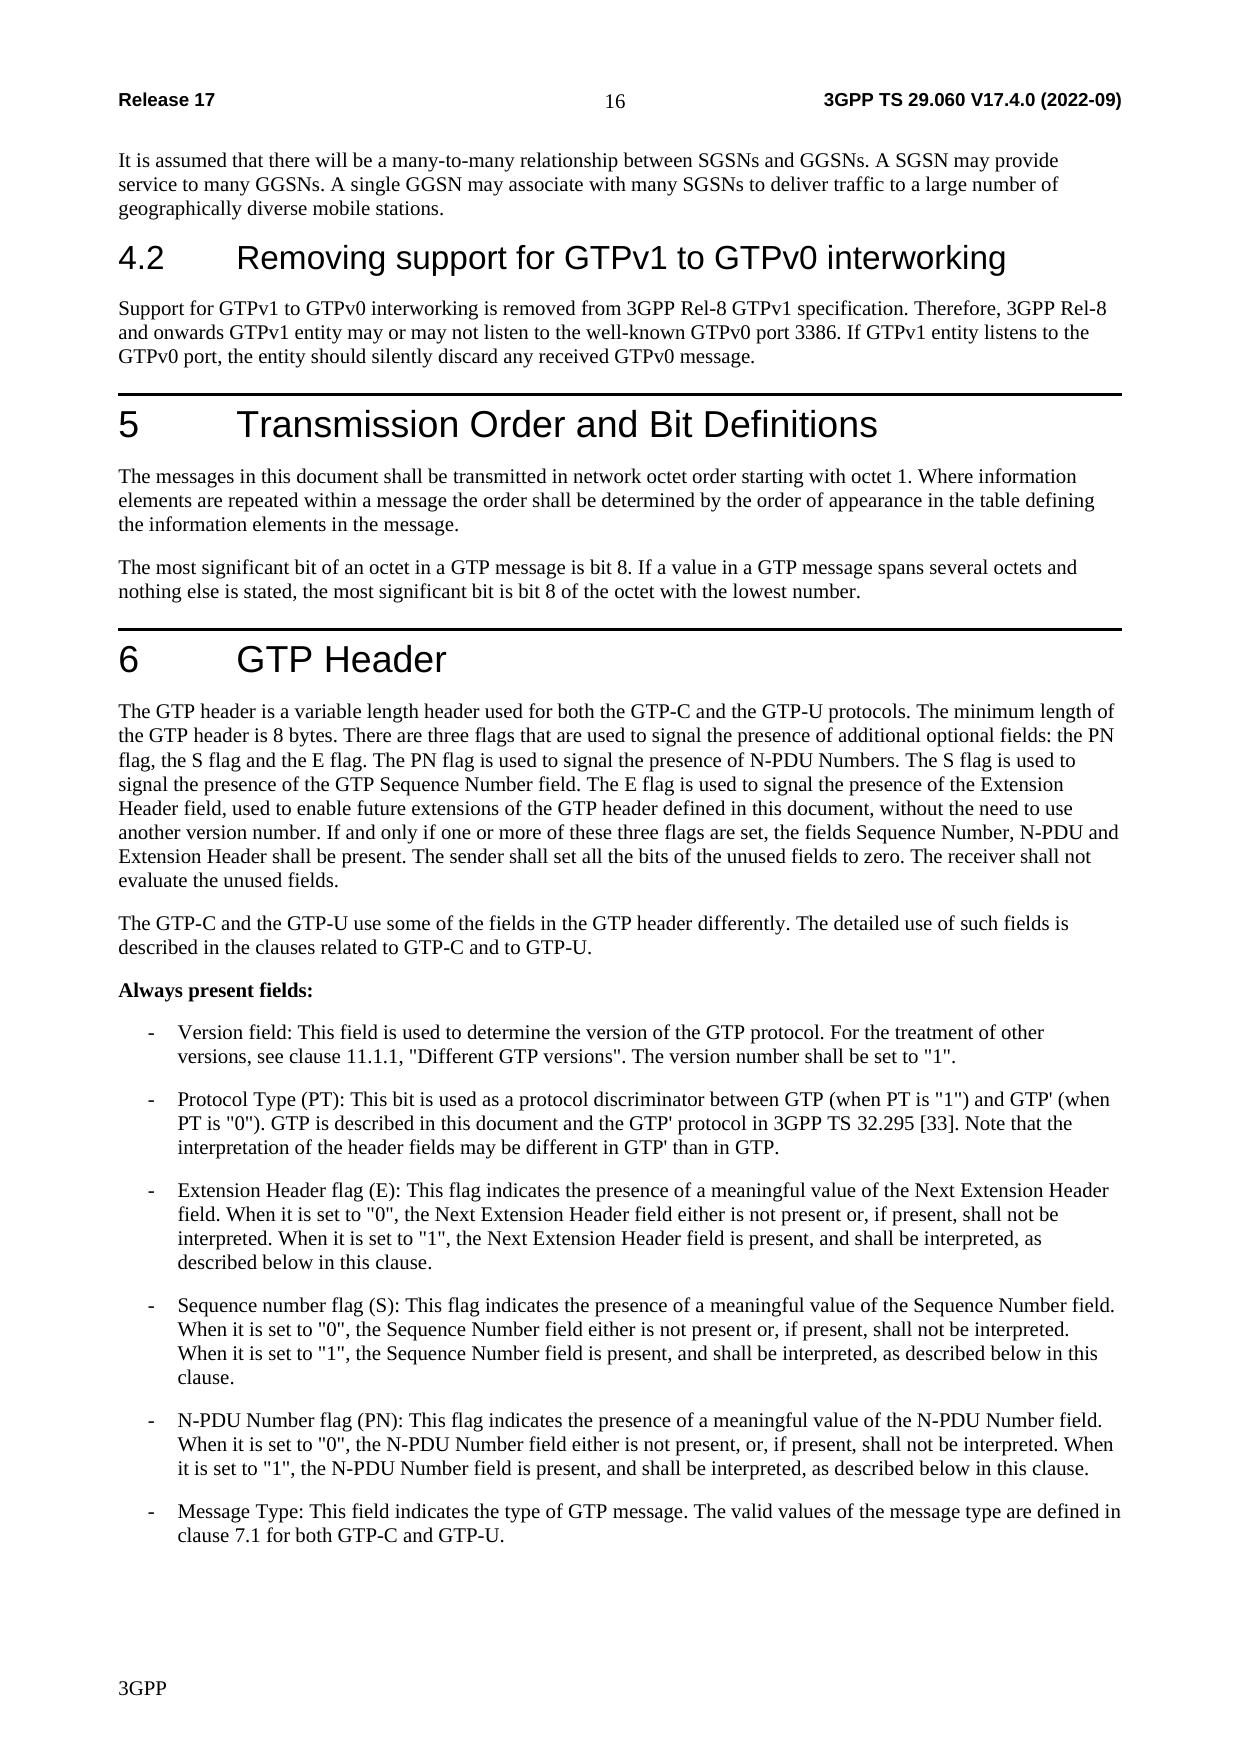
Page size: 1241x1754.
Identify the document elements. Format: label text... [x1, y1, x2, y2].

text - Sequence number flag (S): This flag indicates the presence of a meaningful value of the Sequence Number field. When it is set to "0", the Sequence Number field either is not present or, if present, shall not be interpreted. When it is set to "1", the Sequence Number field is present, and shall be interpreted, as described below in this clause. [148, 1293, 1122, 1389]
subtitle 4.2 Removing support for GTPv1 to GTPv0 interworking [118, 238, 1122, 277]
text Support for GTPv1 to GTPv0 interworking is removed from 3GPP Rel-8 GTPv1 specification. Therefore, 3GPP Rel-8 and onwards GTPv1 entity may or may not listen to the well-known GTPv0 port 3386. If GTPv1 entity listens to the GTPv0 port, the entity should silently discard any received GTPv0 message. [118, 296, 1122, 368]
text The GTP-C and the GTP-U use some of the fields in the GTP header differently. The detailed use of such fields is described in the clauses related to GTP-C and to GTP-U. [118, 911, 1122, 959]
text - Version field: This field is used to determine the version of the GTP protocol. For the treatment of other versions, see clause 11.1.1, "Different GTP versions". The version number shall be set to "1". [148, 1020, 1122, 1068]
text It is assumed that there will be a many-to-many relationship between SGSNs and GGSNs. A SGSN may provide service to many GGSNs. A single GGSN may associate with many SGSNs to deliver traffic to a large number of geographically diverse mobile stations. [118, 147, 1122, 220]
text The GTP header is a variable length header used for both the GTP-C and the GTP-U protocols. The minimum length of the GTP header is 8 bytes. There are three flags that are used to signal the presence of additional optional fields: the PN flag, the S flag and the E flag. The PN flag is used to signal the presence of N-PDU Numbers. The S flag is used to signal the presence of the GTP Sequence Number field. The E flag is used to signal the presence of the Extension Header field, used to enable future extensions of the GTP header defined in this document, without the need to use another version number. If and only if one or more of these three flags are set, the fields Sequence Number, N-PDU and Extension Header shall be present. The sender shall set all the bits of the unused fields to zero. The receiver shall not evaluate the unused fields. [118, 699, 1122, 892]
text The most significant bit of an octet in a GTP message is bit 8. If a value in a GTP message spans several octets and nothing else is stated, the most significant bit is bit 8 of the octet with the lowest number. [118, 555, 1122, 603]
subtitle 5 Transmission Order and Bit Definitions [118, 396, 1122, 445]
text The messages in this document shall be transmitted in network octet order starting with octet 1. Where information elements are repeated within a message the order shall be determined by the order of appearance in the table defining the information elements in the message. [118, 464, 1122, 536]
text - Message Type: This field indicates the type of GTP message. The valid values of the message type are defined in clause 7.1 for both GTP-C and GTP-U. [148, 1499, 1122, 1547]
text - Protocol Type (PT): This bit is used as a protocol discriminator between GTP (when PT is "1") and GTP' (when PT is "0"). GTP is described in this document and the GTP' protocol in 3GPP TS 32.295 [33]. Note that the interpretation of the header fields may be different in GTP' than in GTP. [148, 1087, 1122, 1159]
text Always present fields: [118, 977, 1122, 1002]
text - N-PDU Number flag (PN): This flag indicates the presence of a meaningful value of the N-PDU Number field. When it is set to "0", the N-PDU Number field either is not present, or, if present, shall not be interpreted. When it is set to "1", the N-PDU Number field is present, and shall be interpreted, as described below in this clause. [148, 1408, 1122, 1480]
subtitle 6 GTP Header [118, 631, 1122, 681]
text - Extension Header flag (E): This flag indicates the presence of a meaningful value of the Next Extension Header field. When it is set to "0", the Next Extension Header field either is not present or, if present, shall not be interpreted. When it is set to "1", the Next Extension Header field is present, and shall be interpreted, as described below in this clause. [148, 1178, 1122, 1274]
